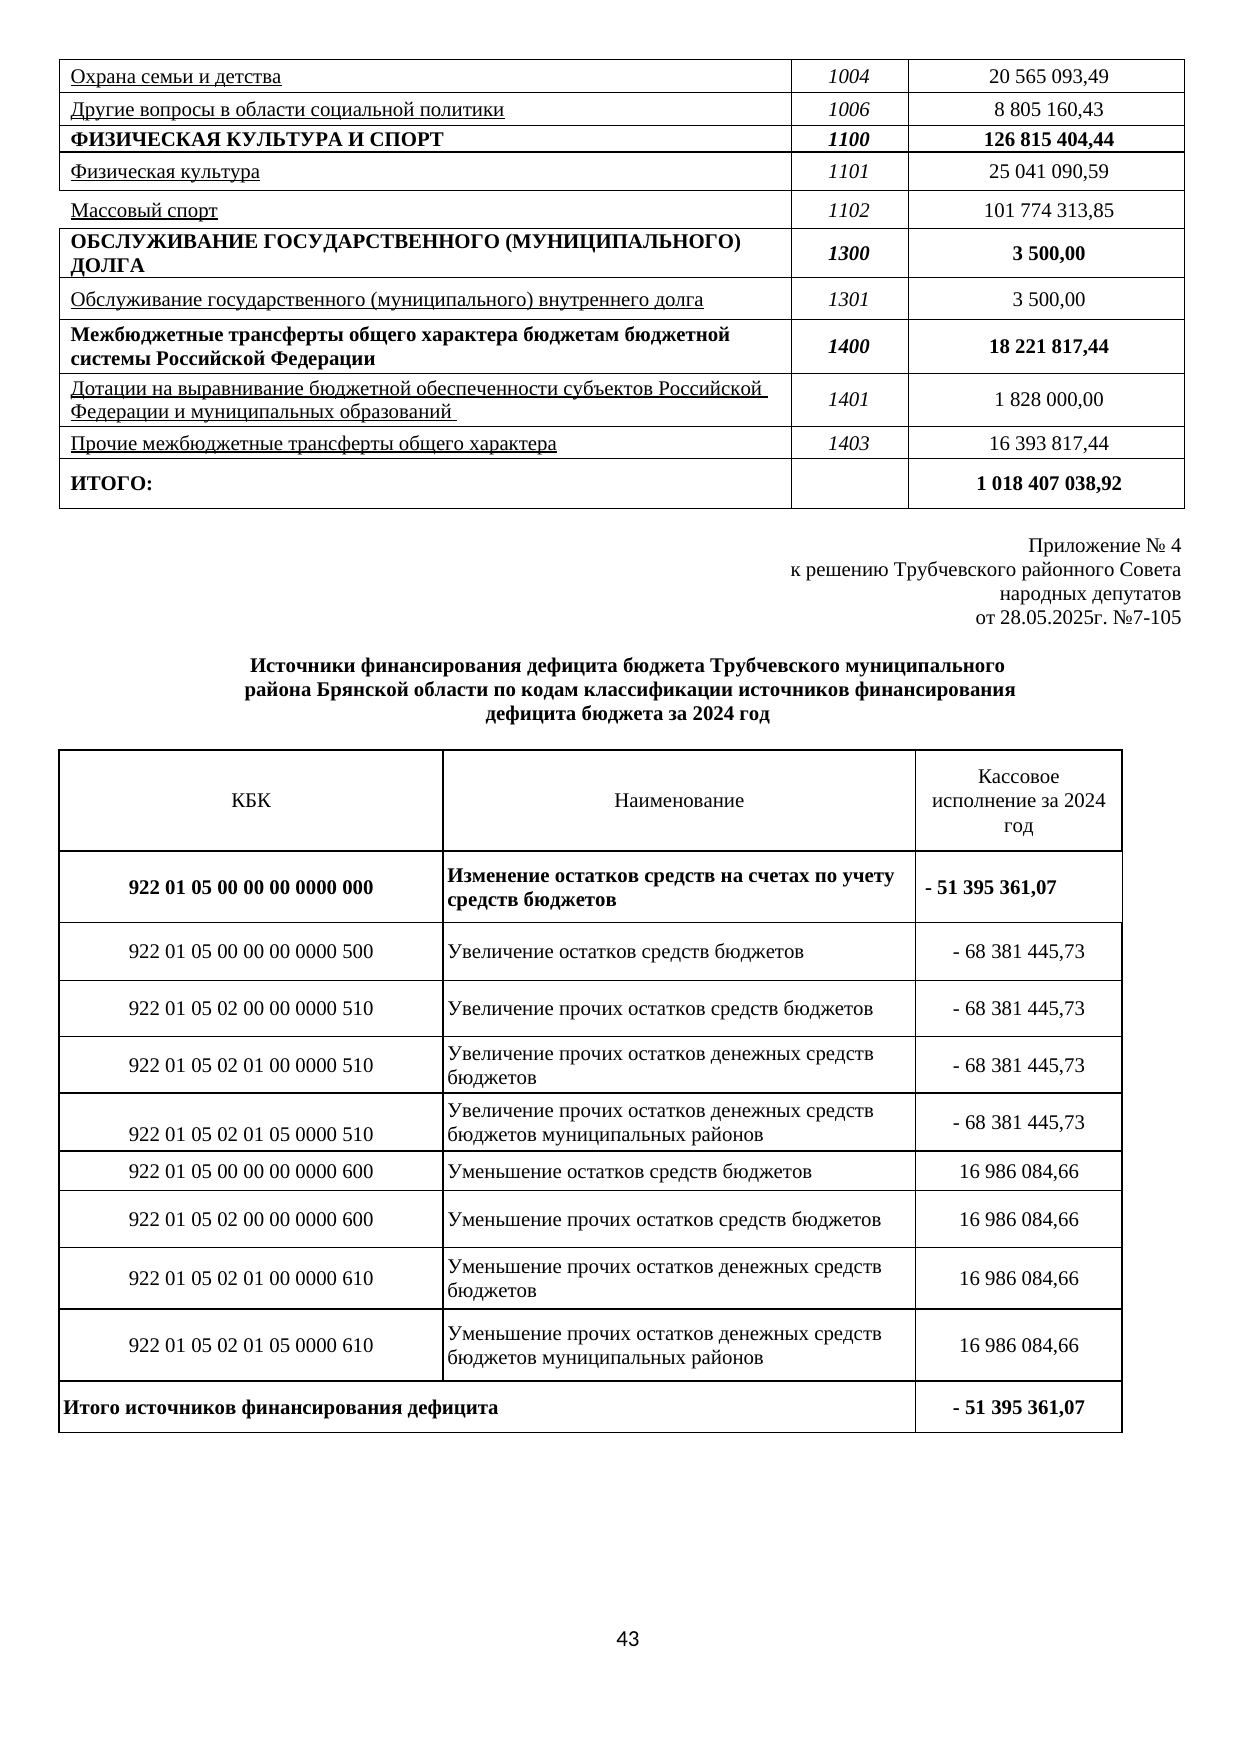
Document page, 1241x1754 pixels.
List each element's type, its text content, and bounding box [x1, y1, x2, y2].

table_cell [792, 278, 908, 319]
text Приложение № 4 [74, 533, 1181, 557]
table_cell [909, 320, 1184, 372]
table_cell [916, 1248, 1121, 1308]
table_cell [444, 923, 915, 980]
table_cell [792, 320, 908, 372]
text от 28.05.2025г. №7-105 [74, 605, 1181, 629]
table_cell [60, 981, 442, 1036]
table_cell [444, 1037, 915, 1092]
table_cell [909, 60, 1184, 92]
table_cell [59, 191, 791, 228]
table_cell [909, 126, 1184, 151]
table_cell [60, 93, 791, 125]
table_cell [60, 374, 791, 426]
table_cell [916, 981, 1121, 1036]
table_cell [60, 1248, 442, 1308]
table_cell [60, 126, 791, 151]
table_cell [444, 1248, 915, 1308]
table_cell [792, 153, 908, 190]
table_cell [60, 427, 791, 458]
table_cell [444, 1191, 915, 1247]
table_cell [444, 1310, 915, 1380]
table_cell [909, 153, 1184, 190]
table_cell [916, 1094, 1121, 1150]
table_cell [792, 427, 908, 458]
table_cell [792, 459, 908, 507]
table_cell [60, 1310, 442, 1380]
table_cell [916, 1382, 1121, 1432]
text Источники финансирования дефицита бюджета Трубчевского муниципального [74, 653, 1181, 677]
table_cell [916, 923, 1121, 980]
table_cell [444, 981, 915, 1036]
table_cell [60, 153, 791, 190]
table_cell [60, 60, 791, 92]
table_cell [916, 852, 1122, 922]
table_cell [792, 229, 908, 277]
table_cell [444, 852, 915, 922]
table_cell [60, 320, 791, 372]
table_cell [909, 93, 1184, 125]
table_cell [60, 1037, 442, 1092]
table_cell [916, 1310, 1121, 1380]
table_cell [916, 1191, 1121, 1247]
text к решению Трубчевского районного Совета [74, 557, 1181, 581]
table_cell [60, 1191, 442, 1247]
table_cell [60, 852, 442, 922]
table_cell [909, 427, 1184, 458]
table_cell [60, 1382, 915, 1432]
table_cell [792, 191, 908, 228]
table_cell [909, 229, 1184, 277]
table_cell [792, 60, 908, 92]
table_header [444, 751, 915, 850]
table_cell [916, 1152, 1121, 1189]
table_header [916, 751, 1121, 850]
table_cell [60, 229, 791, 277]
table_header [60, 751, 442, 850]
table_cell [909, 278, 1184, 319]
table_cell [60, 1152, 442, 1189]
text дефицита бюджета за 2024 год [74, 701, 1181, 725]
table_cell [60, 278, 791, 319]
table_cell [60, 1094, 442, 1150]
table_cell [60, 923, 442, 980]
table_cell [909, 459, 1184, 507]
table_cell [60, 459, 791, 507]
text района Брянской области по кодам классификации источников финансирования [74, 677, 1181, 701]
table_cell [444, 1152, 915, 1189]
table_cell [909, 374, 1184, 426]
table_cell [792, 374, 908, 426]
text народных депутатов [74, 581, 1181, 605]
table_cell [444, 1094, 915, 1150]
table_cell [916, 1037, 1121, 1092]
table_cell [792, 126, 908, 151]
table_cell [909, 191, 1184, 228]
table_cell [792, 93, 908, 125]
